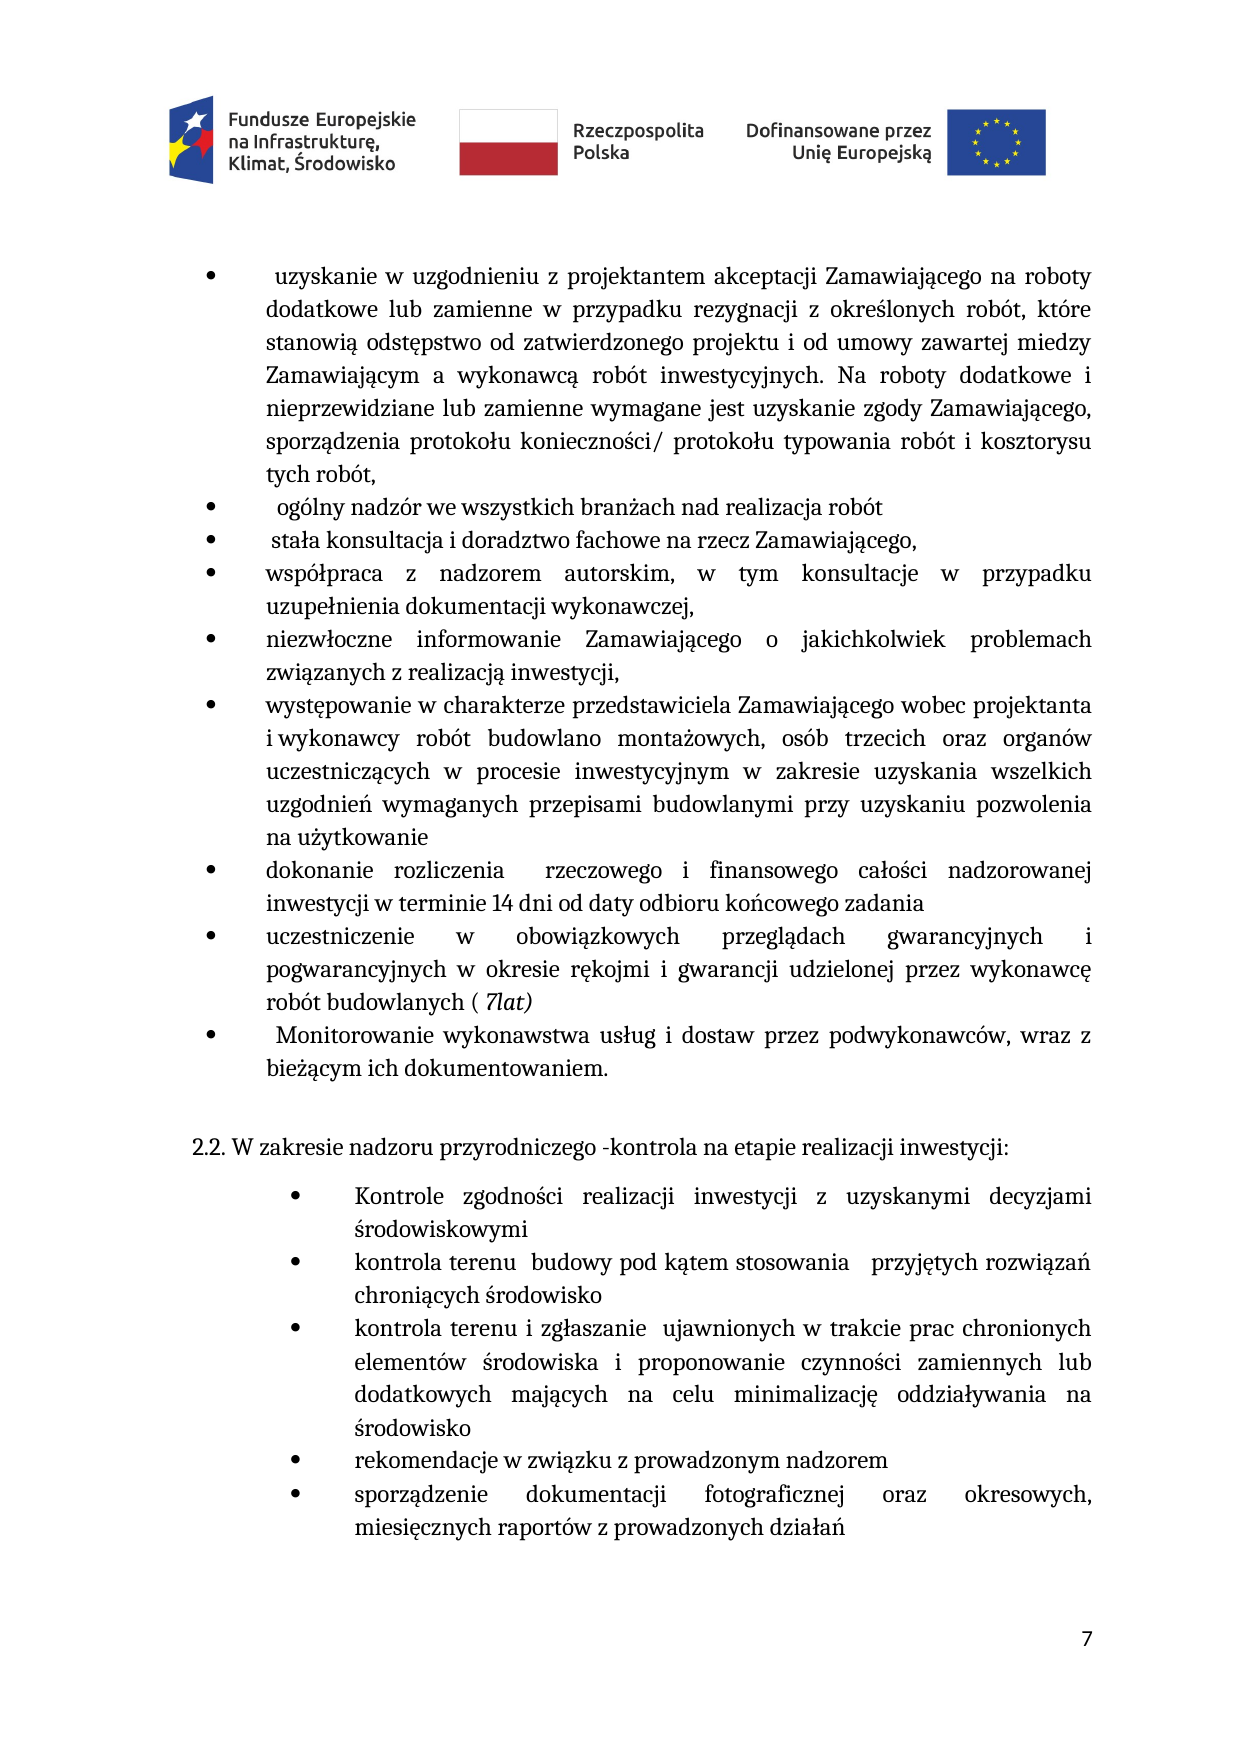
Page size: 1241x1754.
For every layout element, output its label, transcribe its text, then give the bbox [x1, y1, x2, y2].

list stała konsultacja i doradztwo fachowe na rzecz Zamawiającego, [207, 526, 1093, 554]
list niezwłoczne informowanie Zamawiającego o jakichkolwiek problemach związanych z realizacją inwestycji, [207, 625, 1093, 687]
list Monitorowanie wykonawstwa usług i dostaw przez podwykonawców, wraz z bieżącym ich dokumentowaniem. [207, 1021, 1093, 1083]
list rekomendacje w związku z prowadzonym nadzorem [291, 1446, 1093, 1475]
list sporządzenie dokumentacji fotograficznej oraz okresowych, miesięcznych raportów z prowadzonych działań [291, 1479, 1093, 1541]
list występowanie w charakterze przedstawiciela Zamawiającego wobec projektanta i wykonawcy robót budowlano montażowych, osób trzecich oraz organów uczestniczących w procesie inwestycyjnym w zakresie uzyskania wszelkich uzgodnień wymaganych przepisami budowlanymi przy uzyskaniu pozwolenia na użytkowanie [207, 691, 1093, 852]
list uczestniczenie w obowiązkowych przeglądach gwarancyjnych i pogwarancyjnych w okresie rękojmi i gwarancji udzielonej przez wykonawcę robót budowlanych ( 7lat) [207, 922, 1093, 1017]
list kontrola terenu i zgłaszanie ujawnionych w trakcie prac chronionych elementów środowiska i proponowanie czynności zamiennych lub dodatkowych mających na celu minimalizację oddziaływania na środowisko [291, 1314, 1093, 1442]
list dokonanie rozliczenia rzeczowego i finansowego całości nadzorowanej inwestycji w terminie 14 dni od daty odbioru końcowego zadania [207, 856, 1093, 918]
list Kontrole zgodności realizacji inwestycji z uzyskanymi decyzjami środowiskowymi [291, 1182, 1093, 1244]
picture [147, 73, 1069, 206]
list ogólny nadzór we wszystkich branżach nad realizacja robót [207, 493, 1093, 521]
text 2.2. W zakresie nadzoru przyrodniczego -kontrola na etapie realizacji inwestycji: [192, 1133, 1093, 1161]
list kontrola terenu budowy pod kątem stosowania przyjętych rozwiązań chroniących środowisko [291, 1248, 1093, 1310]
list współpraca z nadzorem autorskim, w tym konsultacje w przypadku uzupełnienia dokumentacji wykonawczej, [207, 559, 1093, 621]
list uzyskanie w uzgodnieniu z projektantem akceptacji Zamawiającego na roboty dodatkowe lub zamienne w przypadku rezygnacji z określonych robót, które stanowią odstępstwo od zatwierdzonego projektu i od umowy zawartej miedzy Zamawiającym a wykonawcą robót inwestycyjnych. Na roboty dodatkowe i nieprzewidziane lub zamienne wymagane jest uzyskanie zgody Zamawiającego, sporządzenia protokołu konieczności/ protokołu typowania robót i kosztorysu tych robót, [207, 262, 1093, 488]
